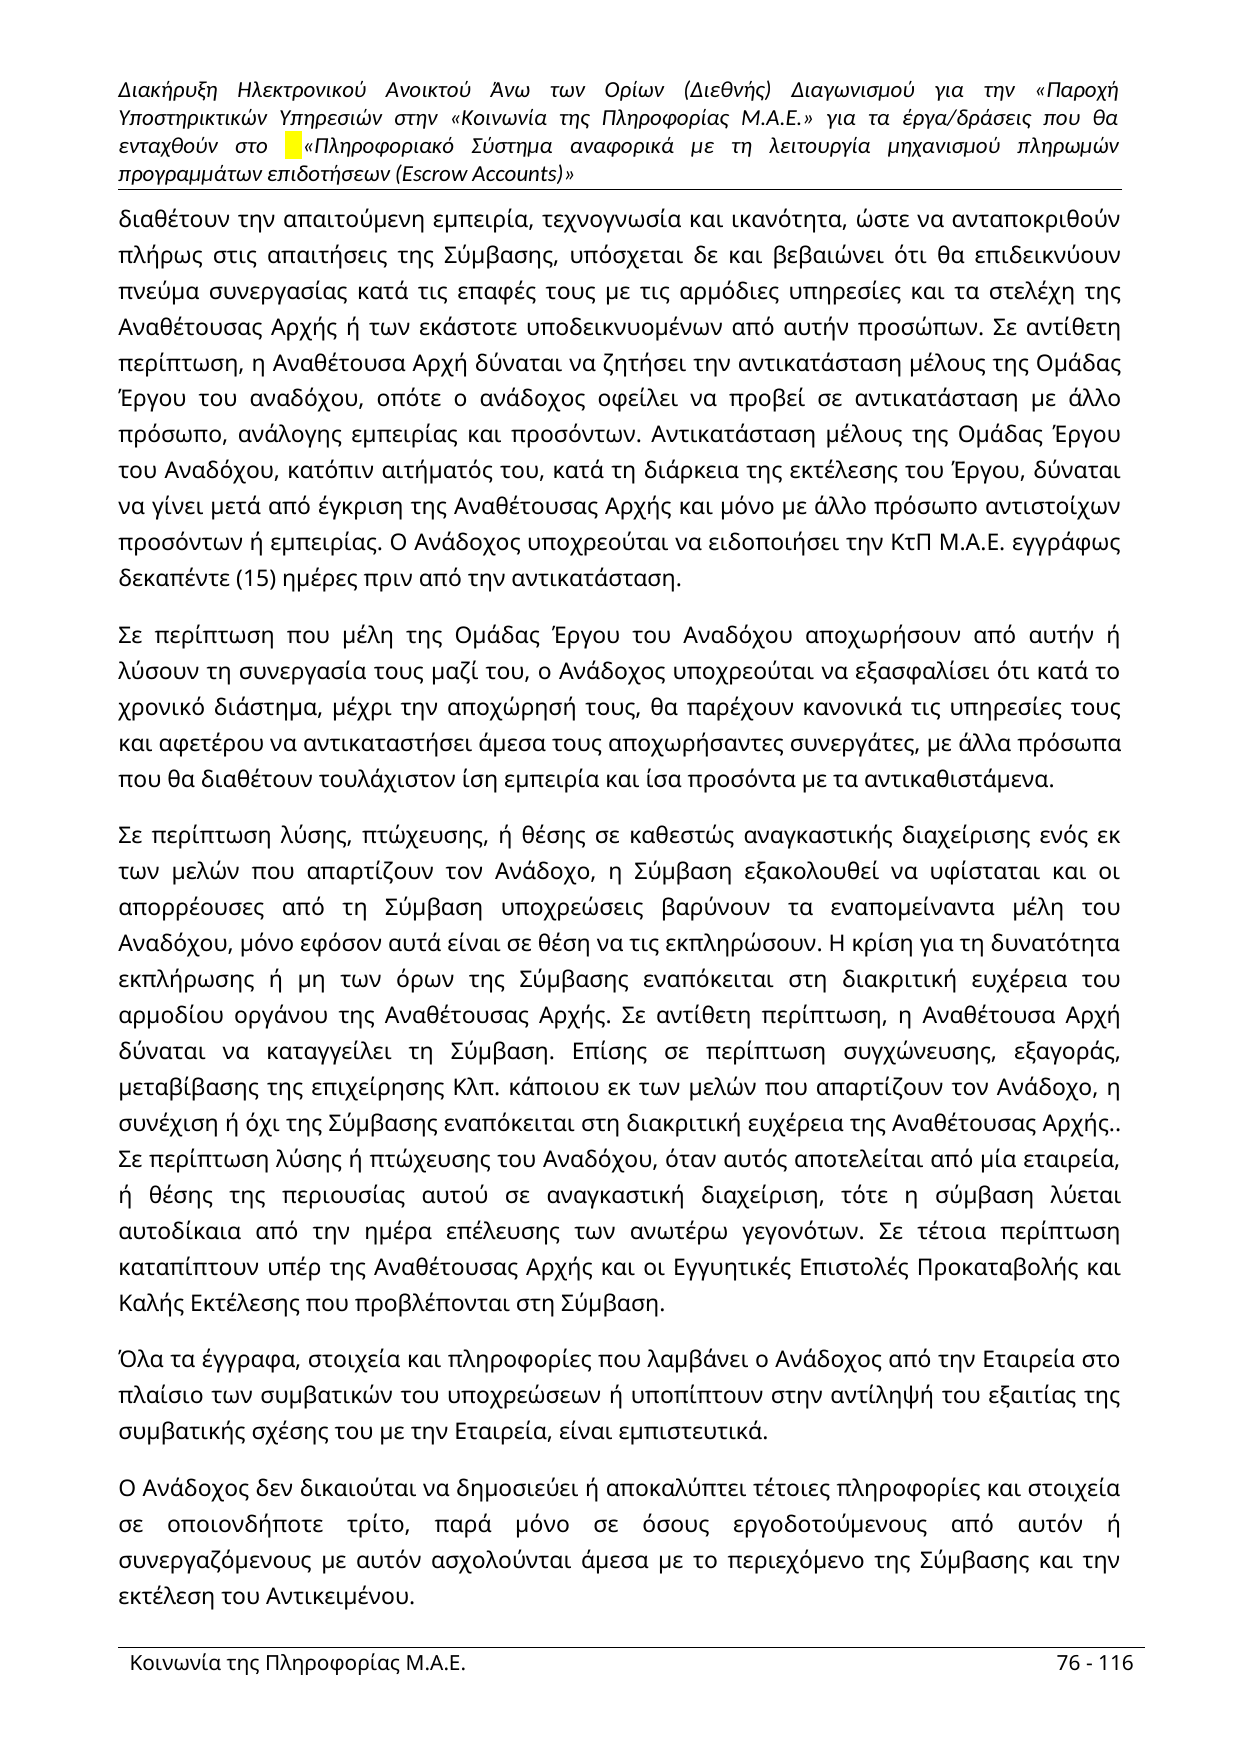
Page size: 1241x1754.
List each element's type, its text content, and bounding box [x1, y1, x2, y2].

text Σε περίπτωση λύσης, πτώχευσης, ή θέσης σε καθεστώς αναγκαστικής διαχείρισης ενός εκ των μελών που απαρτίζουν τον Ανάδοχο, η Σύμβαση εξακολουθεί να υφίσταται και οι απορρέουσες από τη Σύμβαση υποχρεώσεις βαρύνουν τα εναπομείναντα μέλη του Αναδόχου, μόνο εφόσον αυτά είναι σε θέση να τις εκπληρώσουν. Η κρίση για τη δυνατότητα εκπλήρωσης ή μη των όρων της Σύμβασης εναπόκειται στη διακριτική ευχέρεια του αρμοδίου οργάνου της Αναθέτουσας Αρχής. Σε αντίθετη περίπτωση, η Αναθέτουσα Αρχή δύναται να καταγγείλει τη Σύμβαση. Επίσης σε περίπτωση συγχώνευσης, εξαγοράς, μεταβίβασης της επιχείρησης Κλπ. κάποιου εκ των μελών που απαρτίζουν τον Ανάδοχο, η συνέχιση ή όχι της Σύμβασης εναπόκειται στη διακριτική ευχέρεια της Αναθέτουσας Αρχής.. Σε περίπτωση λύσης ή πτώχευσης του Αναδόχου, όταν αυτός αποτελείται από μία εταιρεία, ή θέσης της περιουσίας αυτού σε αναγκαστική διαχείριση, τότε η σύμβαση λύεται αυτοδίκαια από την ημέρα επέλευσης των ανωτέρω γεγονότων. Σε τέτοια περίπτωση καταπίπτουν υπέρ της Αναθέτουσας Αρχής και οι Εγγυητικές Επιστολές Προκαταβολής και Καλής Εκτέλεσης που προβλέπονται στη Σύμβαση. [118, 819, 1122, 1318]
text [118, 203, 1122, 593]
text Σε περίπτωση που μέλη της Ομάδας Έργου του Αναδόχου αποχωρήσουν από αυτήν ή λύσουν τη συνεργασία τους μαζί του, ο Ανάδοχος υποχρεούται να εξασφαλίσει ότι κατά το χρονικό διάστημα, μέχρι την αποχώρησή τους, θα παρέχουν κανονικά τις υπηρεσίες τους και αφετέρου να αντικαταστήσει άμεσα τους αποχωρήσαντες συνεργάτες, με άλλα πρόσωπα που θα διαθέτουν τουλάχιστον ίση εμπειρία και ίσα προσόντα με τα αντικαθιστάμενα. [118, 619, 1122, 794]
text Ο Ανάδοχος δεν δικαιούται να δημοσιεύει ή αποκαλύπτει τέτοιες πληροφορίες και στοιχεία σε οποιονδήποτε τρίτο, παρά μόνο σε όσους εργοδοτούμενους από αυτόν ή συνεργαζόμενους με αυτόν ασχολούνται άμεσα με το περιεχόμενο της Σύμβασης και την εκτέλεση του Αντικειμένου. [118, 1472, 1122, 1611]
text Όλα τα έγγραφα, στοιχεία και πληροφορίες που λαμβάνει ο Ανάδοχος από την Εταιρεία στο πλαίσιο των συμβατικών του υποχρεώσεων ή υποπίπτουν στην αντίληψή του εξαιτίας της συμβατικής σχέσης του με την Εταιρεία, είναι εμπιστευτικά. [118, 1343, 1122, 1446]
